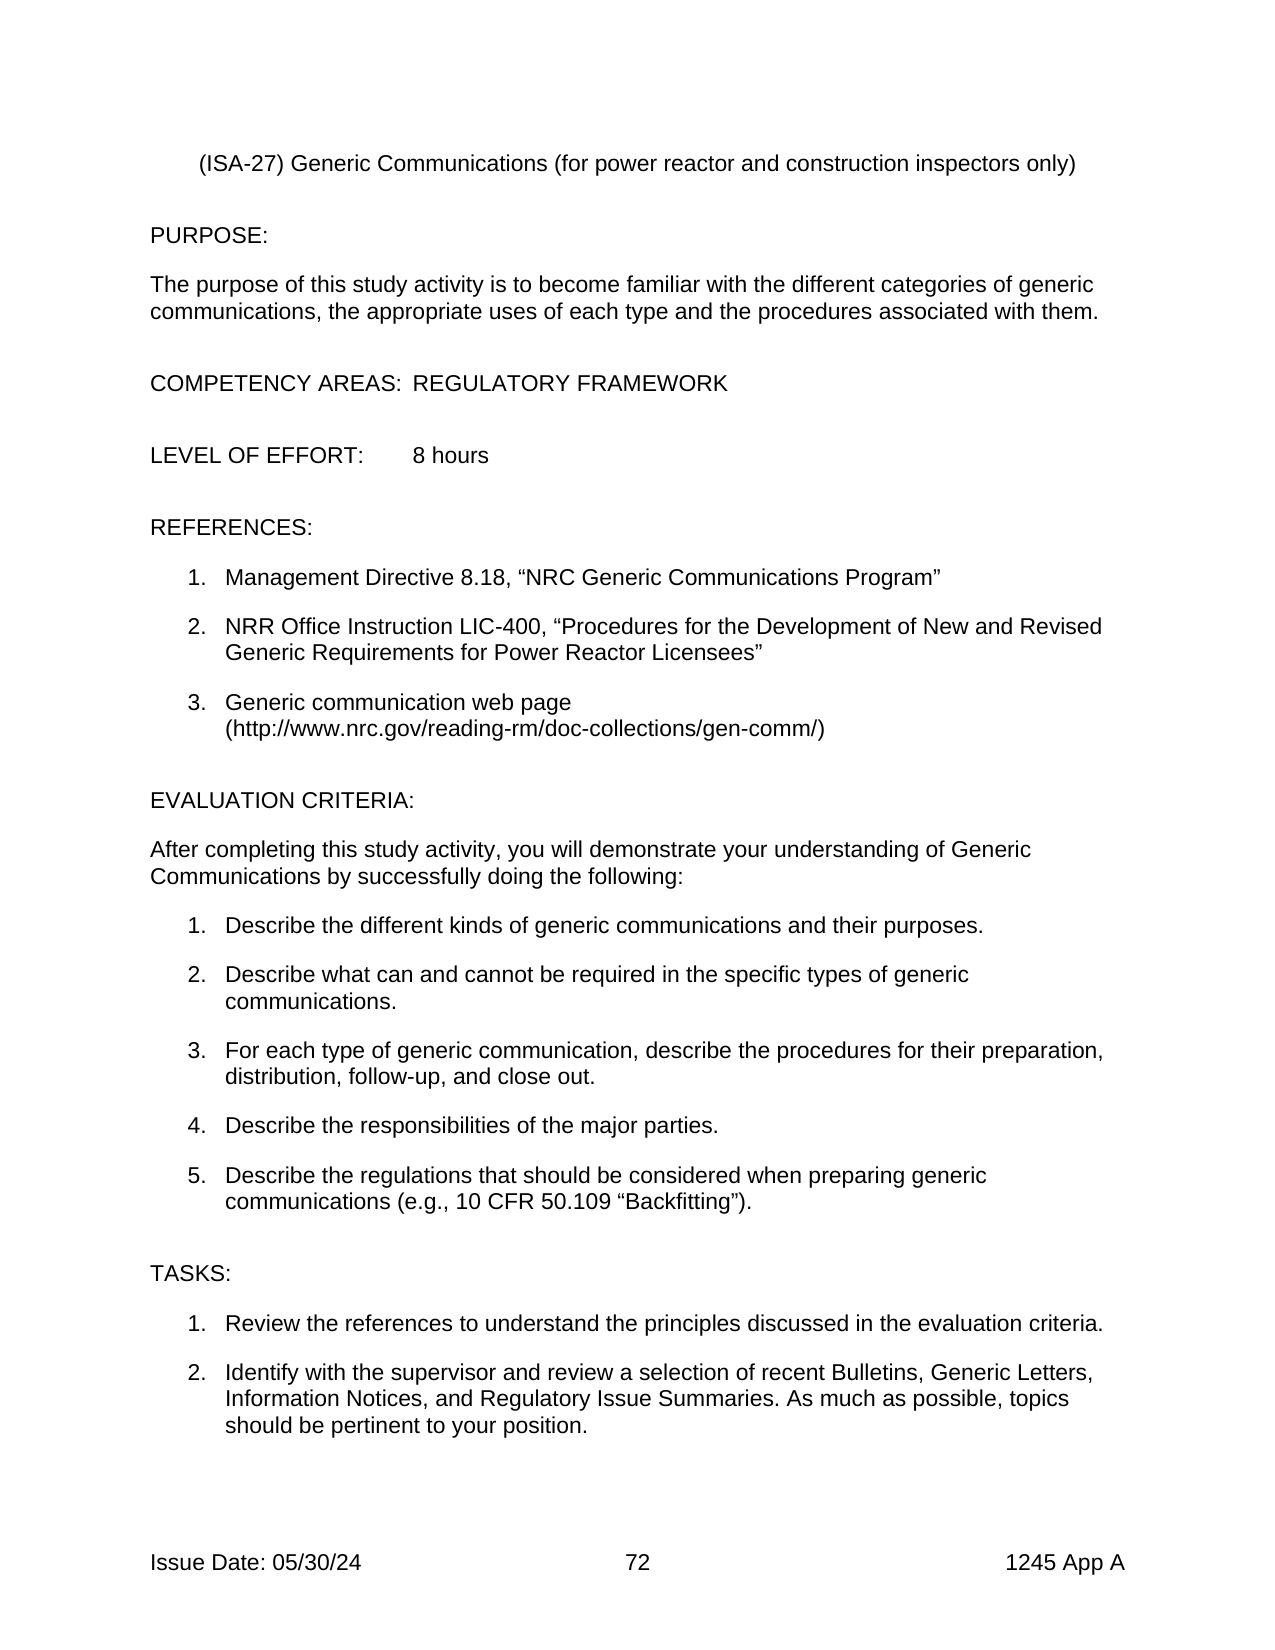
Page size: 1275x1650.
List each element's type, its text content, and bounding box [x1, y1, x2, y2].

subtitle COMPETENCY AREAS: REGULATORY FRAMEWORK [150, 370, 1125, 396]
list Describe the different kinds of generic communications and their purposes. [187, 912, 1125, 938]
list Describe the responsibilities of the major parties. [187, 1112, 1125, 1139]
subtitle PURPOSE: [150, 222, 1125, 248]
list Identify with the supervisor and review a selection of recent Bulletins, Generic Letters, Information Notices, and Regulatory Issue Summaries. As much as possible, topics should be pertinent to your position. [187, 1359, 1125, 1438]
subtitle EVALUATION CRITERIA: [150, 787, 1125, 813]
list For each type of generic communication, describe the procedures for their preparation, distribution, follow-up, and close out. [187, 1037, 1125, 1089]
list Describe the regulations that should be considered when preparing generic communications (e.g., 10 CFR 50.109 “Backfitting”). [187, 1162, 1125, 1214]
list NRR Office Instruction LIC-400, “Procedures for the Development of New and Revised Generic Requirements for Power Reactor Licensees” [187, 613, 1125, 666]
list Management Directive 8.18, “NRC Generic Communications Program” [187, 564, 1125, 590]
list Describe what can and cannot be required in the specific types of generic communications. [187, 961, 1125, 1014]
subtitle TASKS: [150, 1260, 1125, 1287]
text After completing this study activity, you will demonstrate your understanding of Generic Communications by successfully doing the following: [150, 836, 1125, 889]
text The purpose of this study activity is to become familiar with the different categories of generic communications, the appropriate uses of each type and the procedures associated with them. [150, 271, 1125, 324]
list Generic communication web page (http://www.nrc.gov/reading-rm/doc-collections/gen-comm/) [187, 688, 1125, 741]
subtitle REFERENCES: [150, 514, 1125, 541]
text (ISA-27) Generic Communications (for power reactor and construction inspectors only) [150, 150, 1125, 176]
subtitle LEVEL OF EFFORT: 8 hours [150, 442, 1125, 468]
list Review the references to understand the principles discussed in the evaluation criteria. [187, 1309, 1125, 1336]
